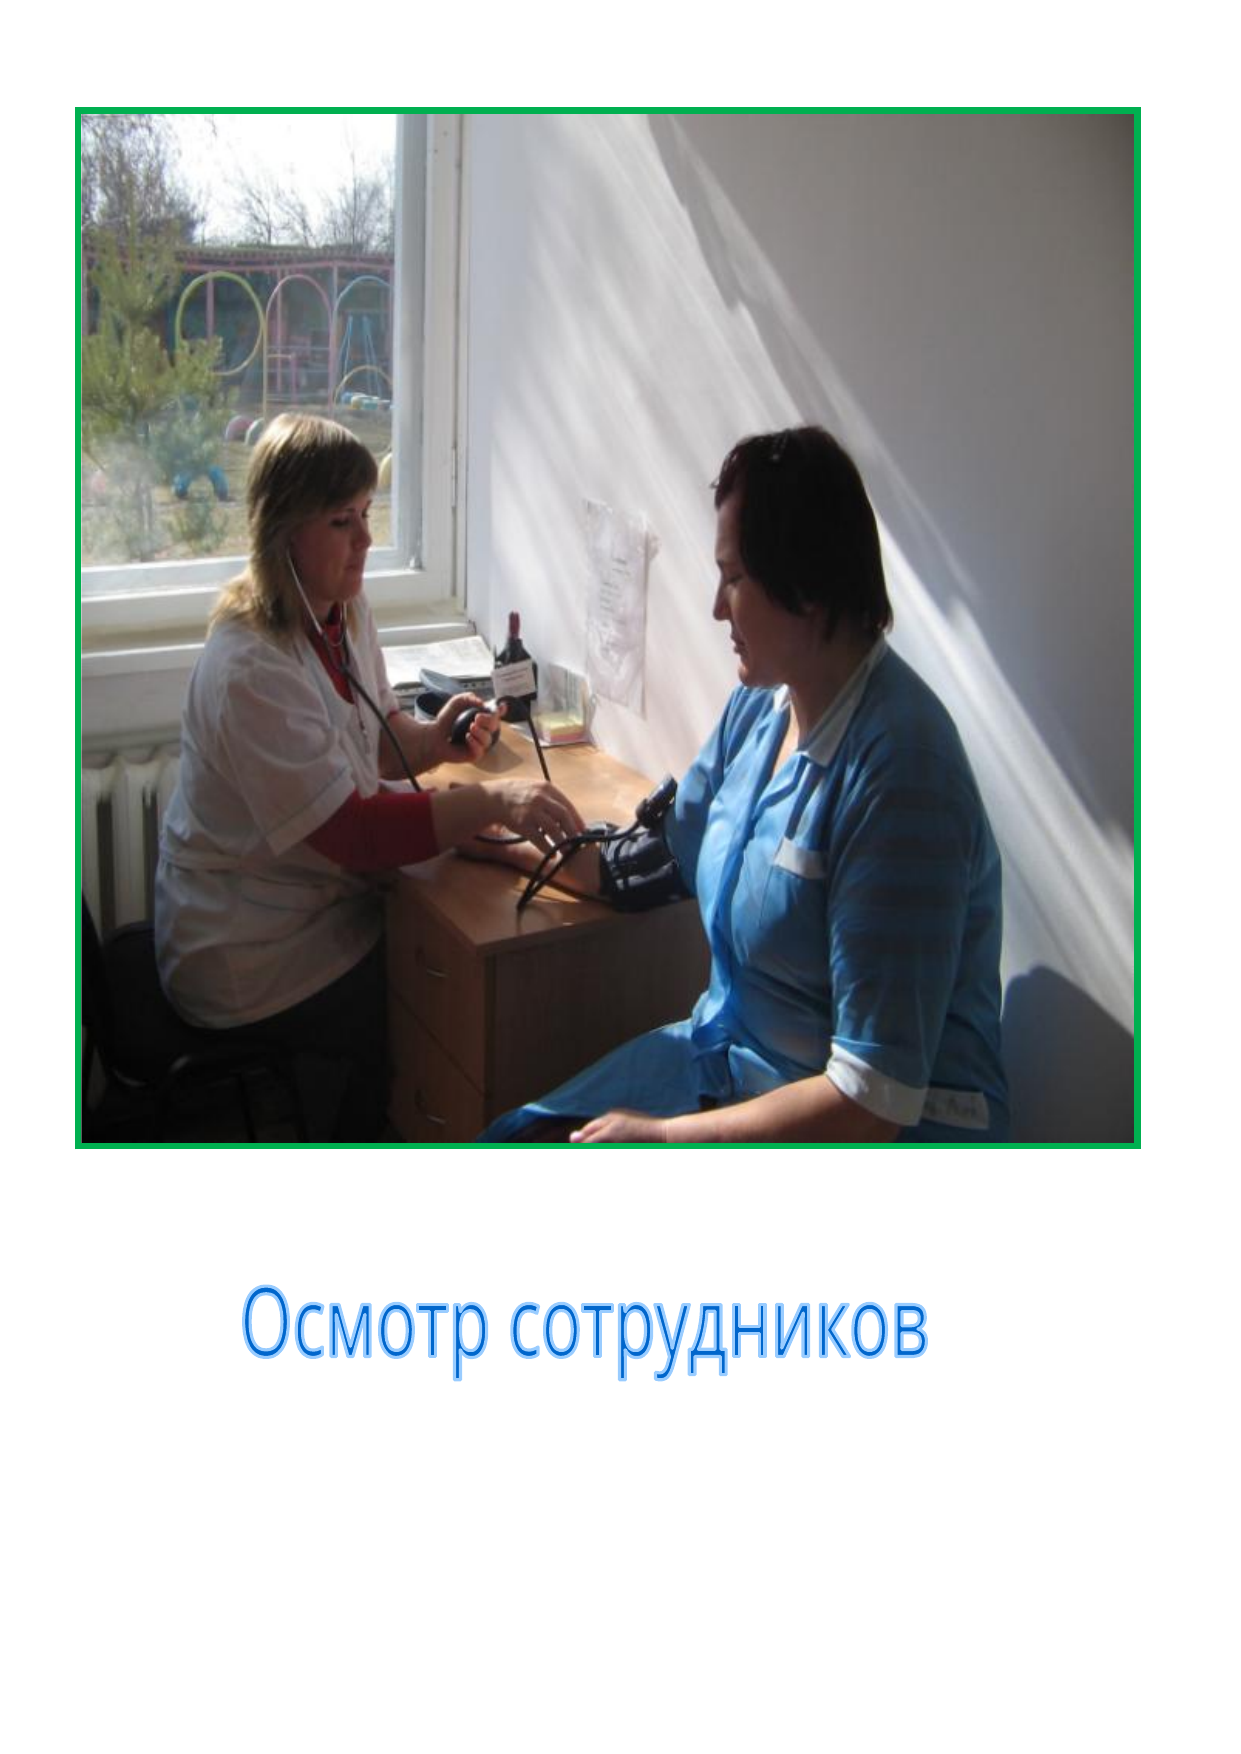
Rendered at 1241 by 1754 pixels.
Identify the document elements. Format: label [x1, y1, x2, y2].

picture [81, 114, 1134, 1143]
